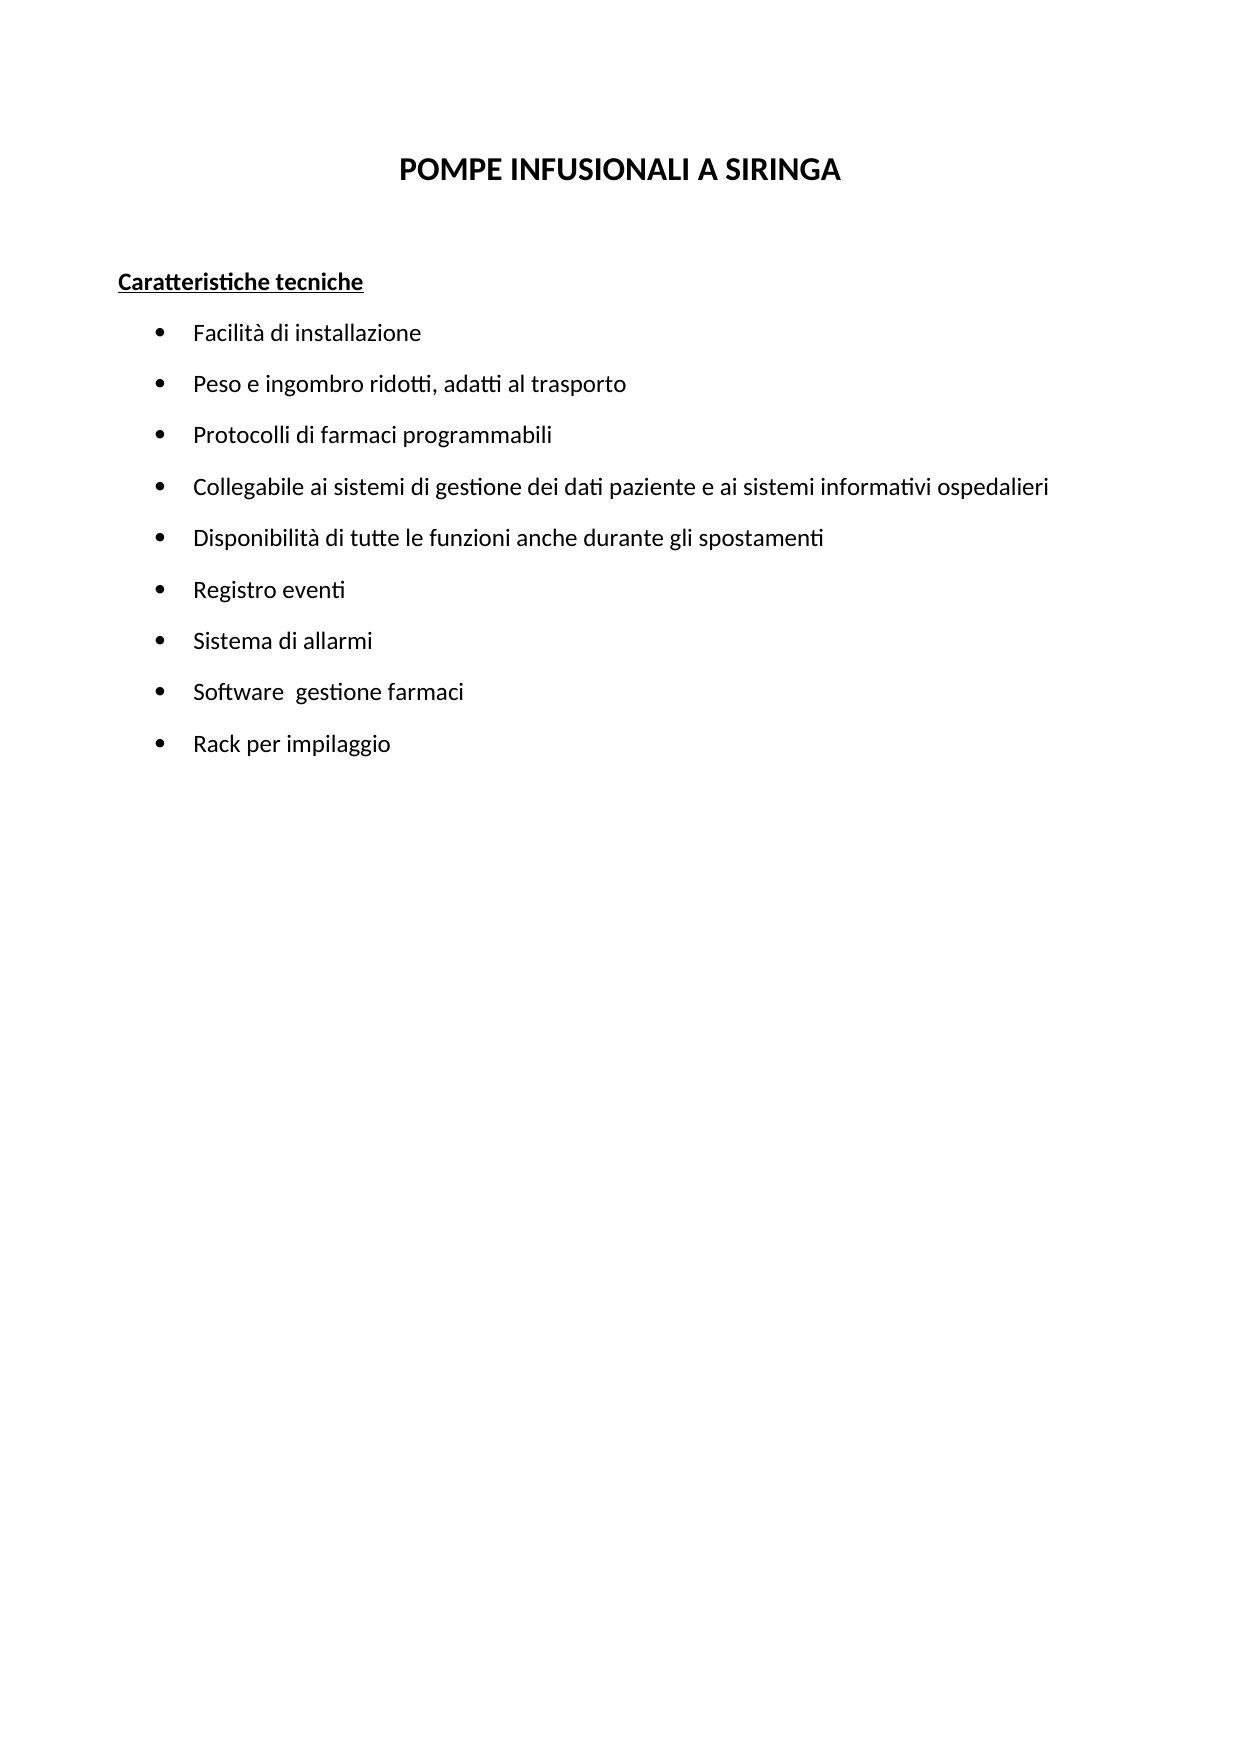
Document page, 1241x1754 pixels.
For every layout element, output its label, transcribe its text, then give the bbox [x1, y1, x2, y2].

list Sistema di allarmi [156, 625, 1122, 656]
list Facilità di installazione [156, 317, 1122, 347]
list Registro eventi [156, 574, 1122, 604]
list Disponibilità di tutte le funzioni anche durante gli spostamenti [156, 522, 1122, 553]
list Peso e ingombro ridotti, adatti al trasporto [156, 368, 1122, 399]
text POMPE INFUSIONALI A SIRINGA [118, 148, 1122, 188]
list Rack per impilaggio [156, 728, 1122, 758]
list Protocolli di farmaci programmabili [156, 420, 1122, 450]
list Collegabile ai sistemi di gestione dei dati paziente e ai sistemi informativi ospedalieri [156, 471, 1122, 502]
list Software gestione farmaci [156, 676, 1122, 707]
text Caratteristiche tecniche [118, 266, 1122, 296]
